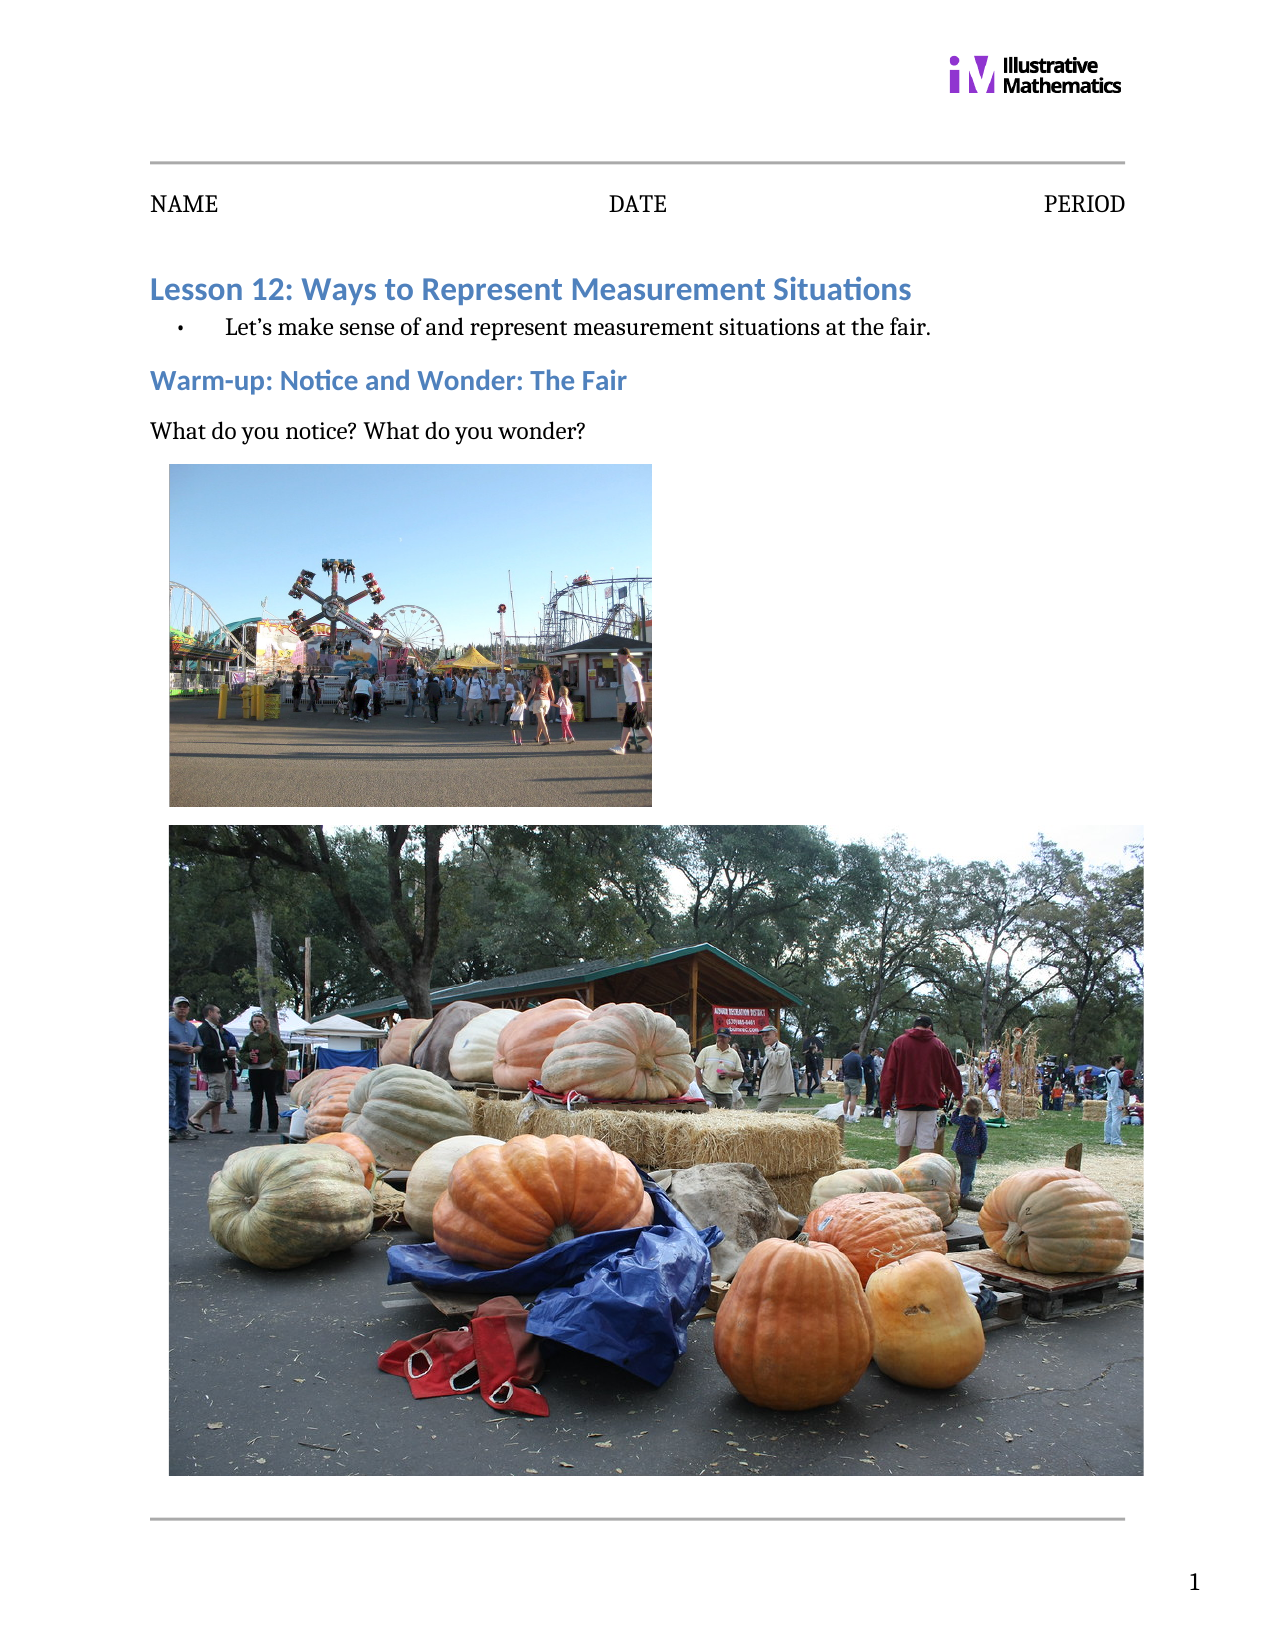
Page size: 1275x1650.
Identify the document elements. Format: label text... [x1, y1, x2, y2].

picture [168, 464, 683, 807]
picture [168, 825, 1144, 1476]
list Let’s make sense of and represent measurement situations at the fair. [175, 313, 1125, 342]
text What do you notice? What do you wonder? [150, 417, 1125, 446]
subtitle Warm-up: Notice and Wonder: The Fair [150, 362, 1125, 398]
subtitle Lesson 12: Ways to Represent Measurement Situations [150, 268, 1125, 309]
picture [949, 55, 1121, 93]
